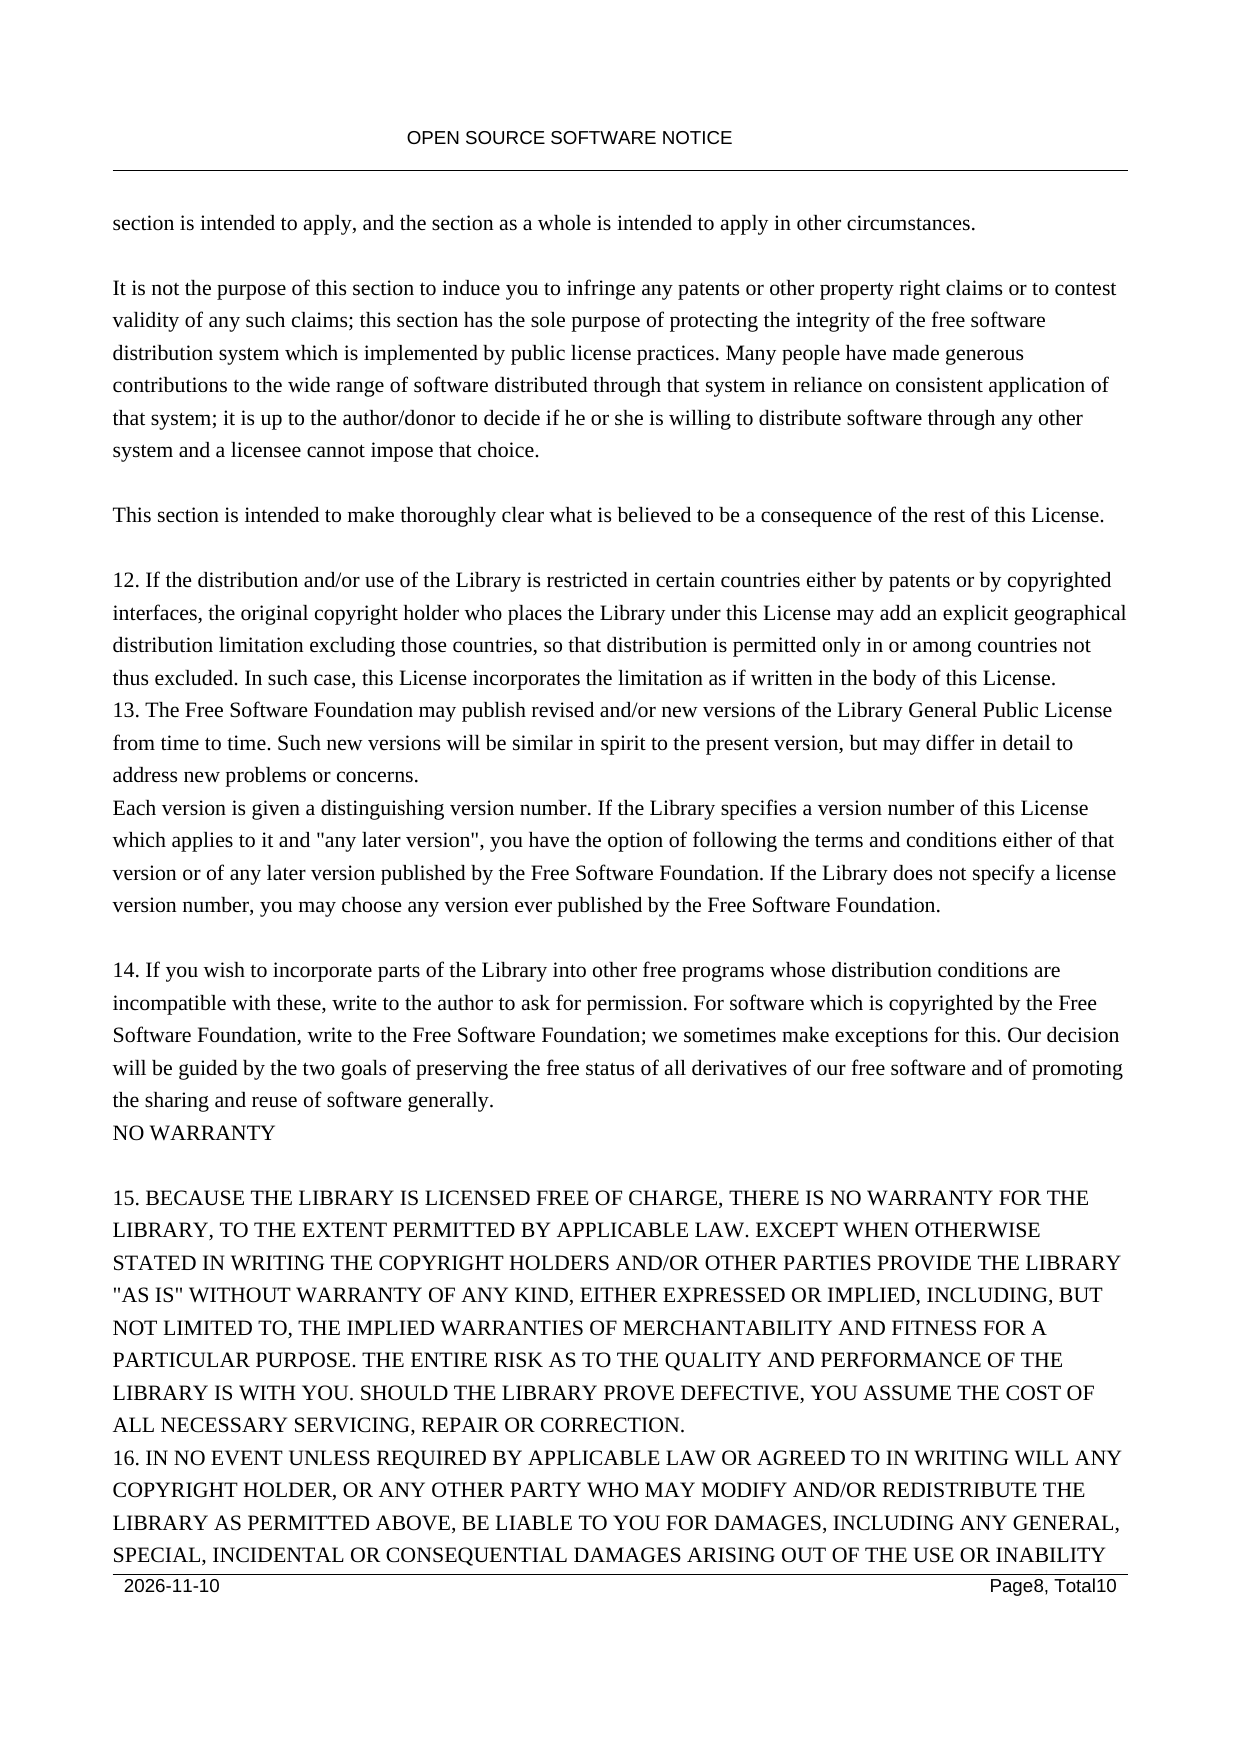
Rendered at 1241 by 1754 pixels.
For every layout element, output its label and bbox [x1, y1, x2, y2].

text [112, 206, 1128, 1571]
